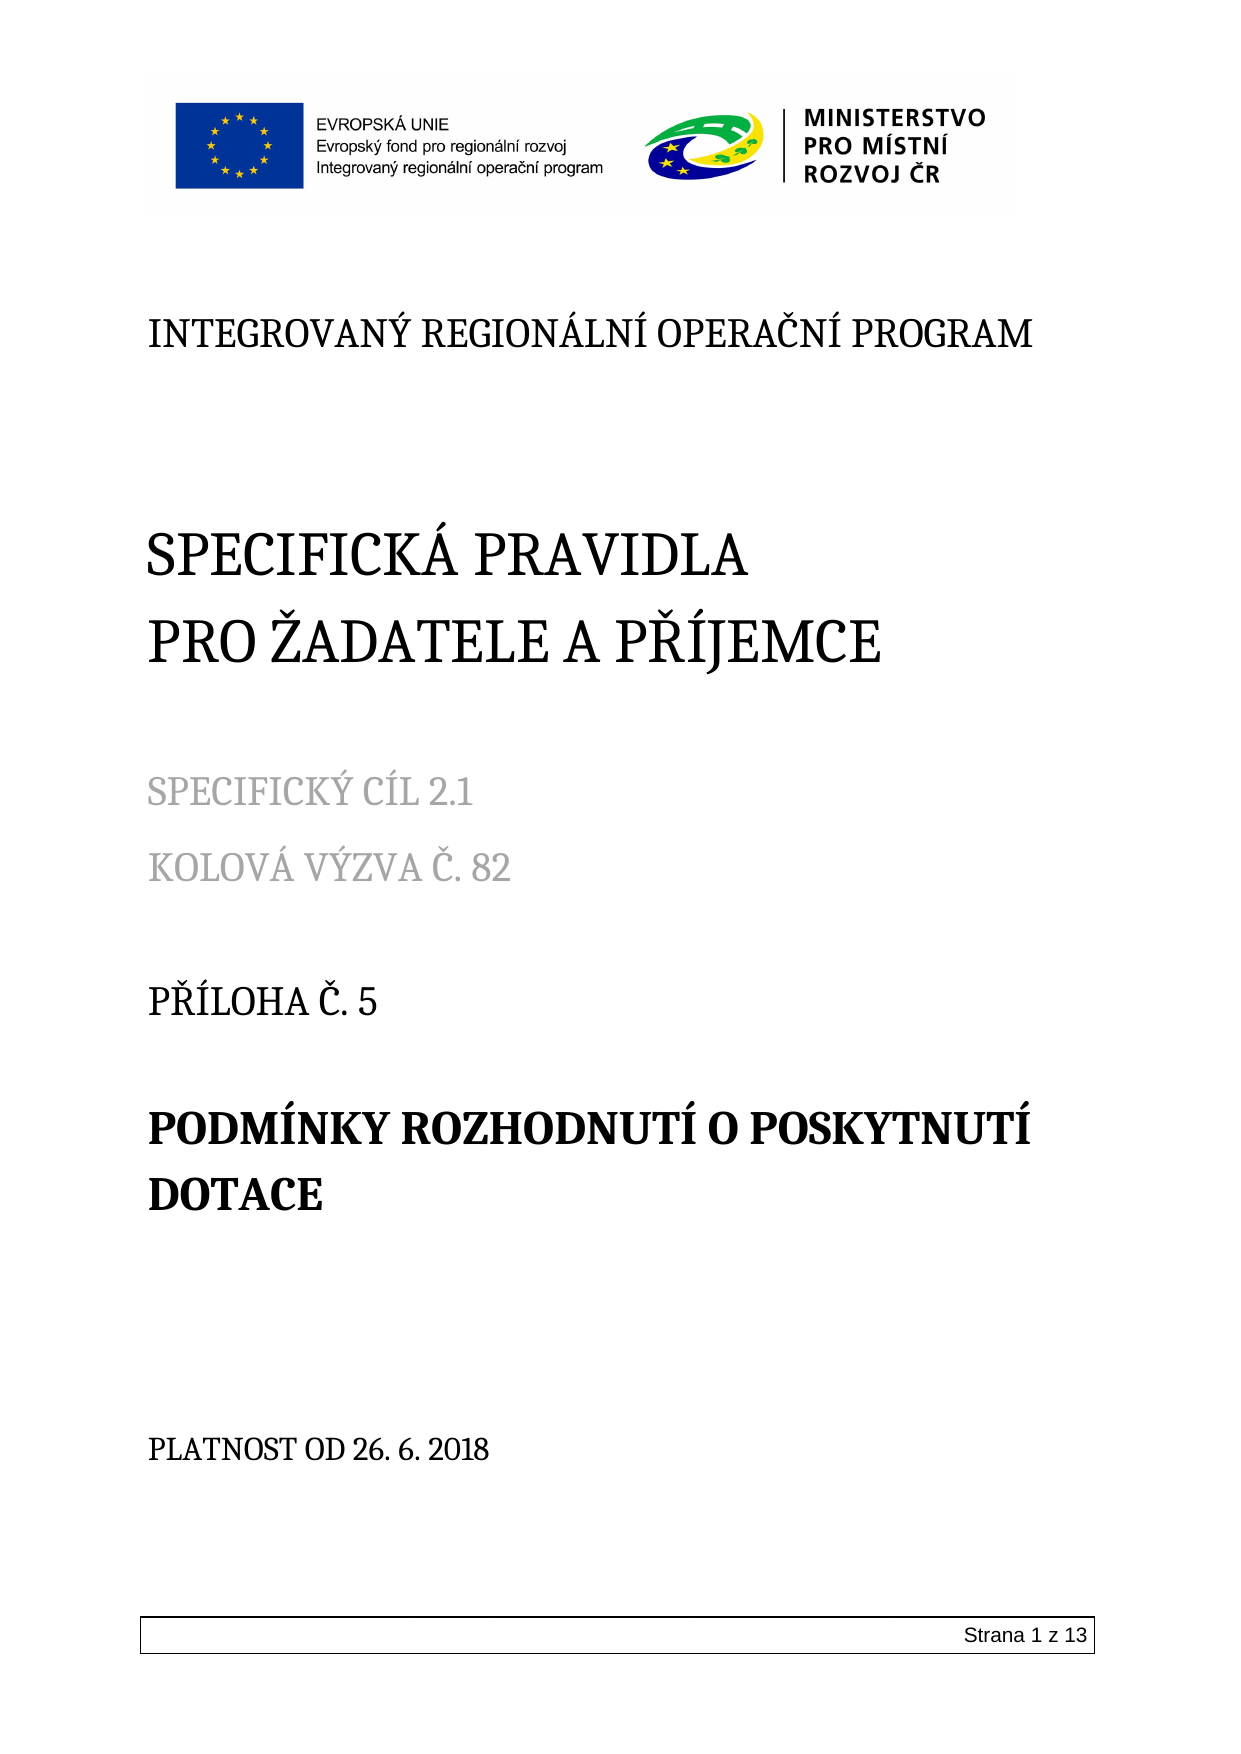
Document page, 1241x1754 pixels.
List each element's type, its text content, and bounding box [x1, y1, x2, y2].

text Podmínky Rozhodnutí o poskytnutí dotace [148, 1101, 1092, 1222]
text PŘÍLOHA Č. 5 [148, 977, 1092, 1025]
text PRO ŽADATELE A PŘÍJEMCE [148, 606, 1092, 678]
picture [147, 73, 1013, 217]
text pLATNOST OD 26. 6. 2018 [148, 1431, 1092, 1469]
text SPECIFICKÝ CÍL 2.1 [148, 768, 1092, 816]
text SPECIFICKÁ PRAVIDLA [148, 519, 1092, 591]
text kolová výzva č. 82 [148, 844, 1092, 892]
text INTEGROVANÝ REGIONÁLNÍ OPERAČNÍ PROGRAM [148, 310, 1092, 358]
